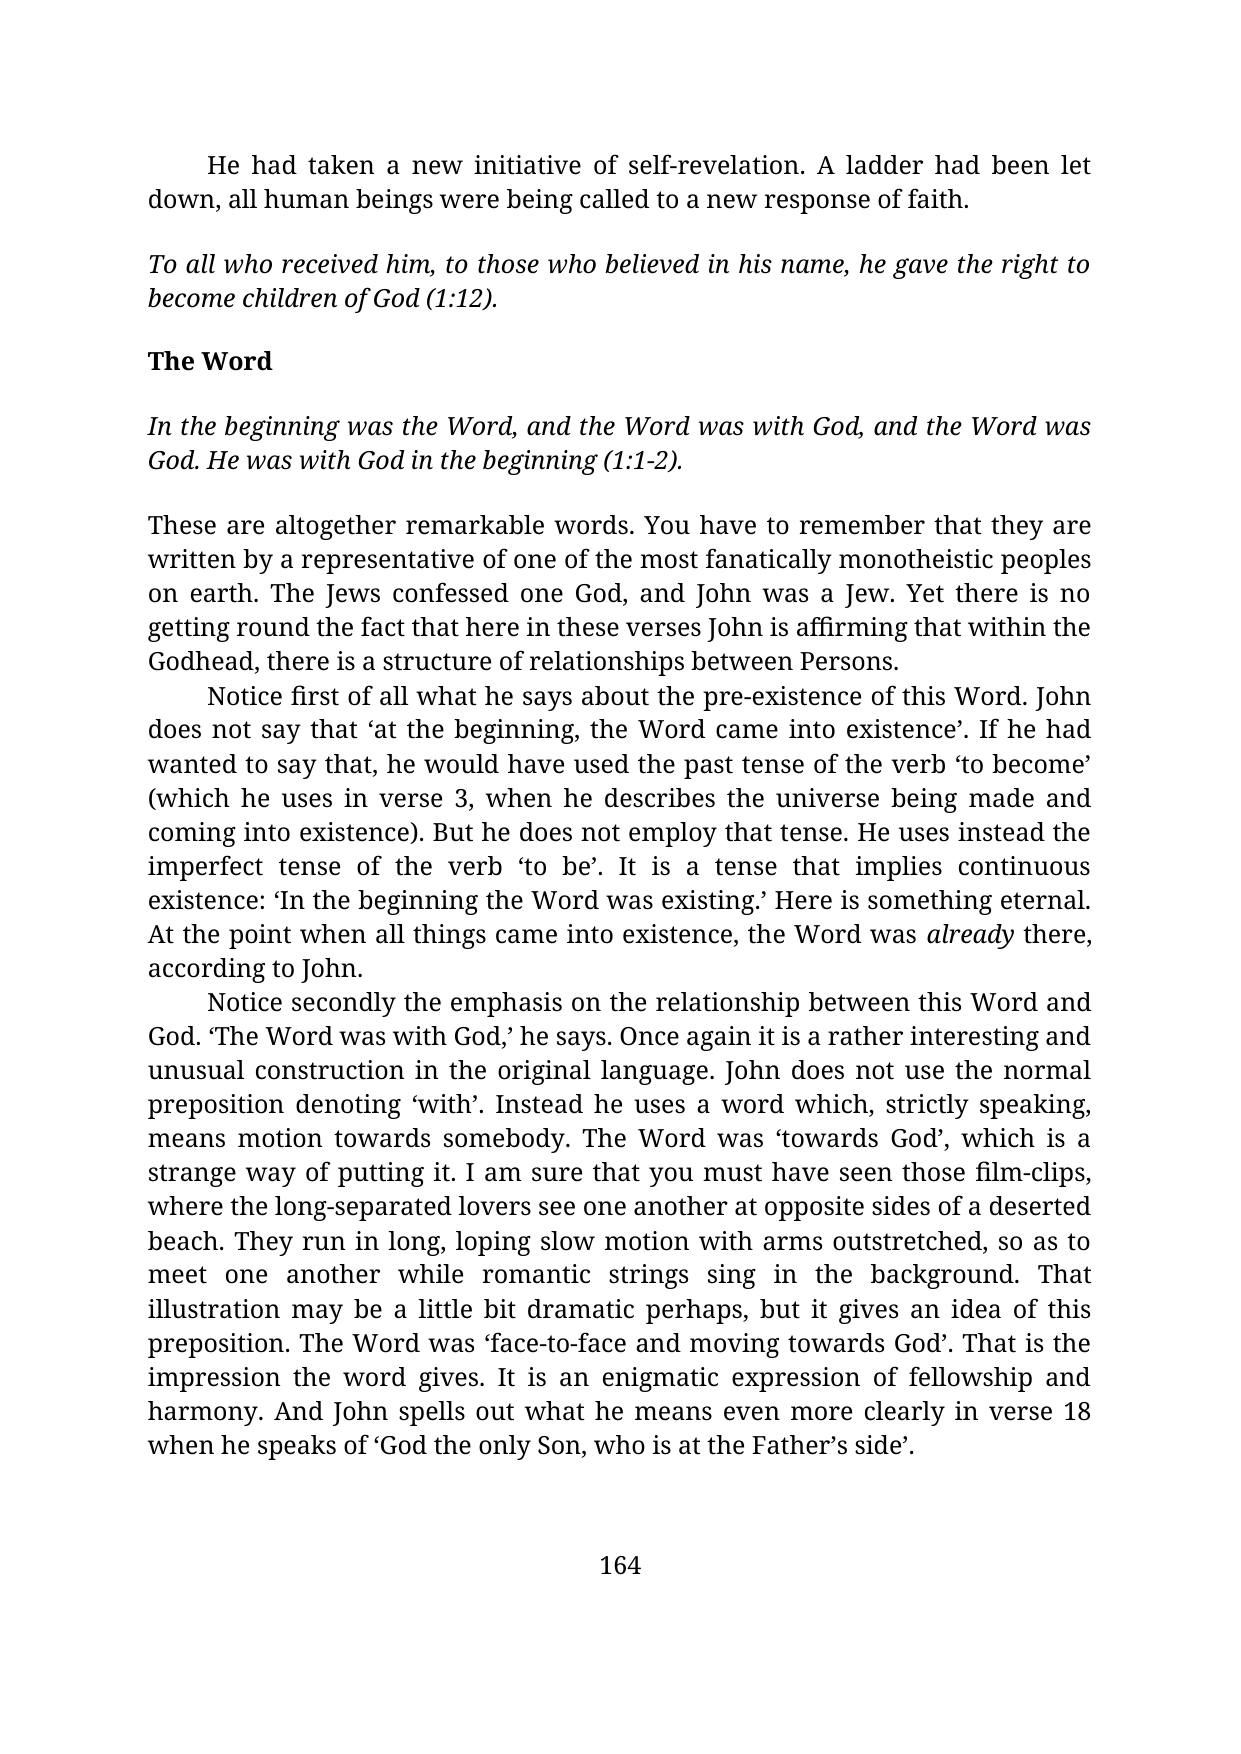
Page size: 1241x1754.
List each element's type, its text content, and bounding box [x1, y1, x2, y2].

text To all who received him, to those who believed in his name, he gave the right to become children of God (1:12). [148, 247, 1093, 315]
text Notice first of all what he says about the pre-existence of this Word. John does not say that ‘at the beginning, the Word came into existence’. If he had wanted to say that, he would have used the past tense of the verb ‘to become’ (which he uses in verse 3, when he describes the universe being made and coming into existence). But he does not employ that tense. He uses instead the imperfect tense of the verb ‘to be’. It is a tense that implies continuous existence: ‘In the beginning the Word was existing.’ Here is something eternal. At the point when all things came into existence, the Word was already there, according to John. [148, 678, 1093, 985]
text Notice secondly the emphasis on the relationship between this Word and God. ‘The Word was with God,’ he says. Once again it is a rather interesting and unusual construction in the original language. John does not use the normal preposition denoting ‘with’. Instead he uses a word which, strictly speaking, means motion towards somebody. The Word was ‘towards God’, which is a strange way of putting it. I am sure that you must have seen those film-clips, where the long-separated lovers see one another at opposite sides of a deserted beach. They run in long, loping slow motion with arms outstretched, so as to meet one another while romantic strings sing in the background. That illustration may be a little bit dramatic perhaps, but it gives an idea of this preposition. The Word was ‘face-to-face and moving towards God’. That is the impression the word gives. It is an enigmatic expression of fellowship and harmony. And John spells out what he means even more clearly in verse 18 when he speaks of ‘God the only Son, who is at the Father’s side’. [148, 985, 1093, 1462]
text In the beginning was the Word, and the Word was with God, and the Word was God. He was with God in the beginning (1:1-2). [148, 408, 1093, 477]
text These are altogether remarkable words. You have to remember that they are written by a representative of one of the most fanatically monotheistic peoples on earth. The Jews confessed one God, and John was a Jew. Yet there is no getting round the fact that here in these verses John is affirming that within the Godhead, there is a structure of relationships between Persons. [148, 508, 1093, 678]
text The Word [148, 343, 1093, 377]
text He had taken a new initiative of self-revelation. A ladder had been let down, all human beings were being called to a new response of faith. [148, 148, 1093, 216]
